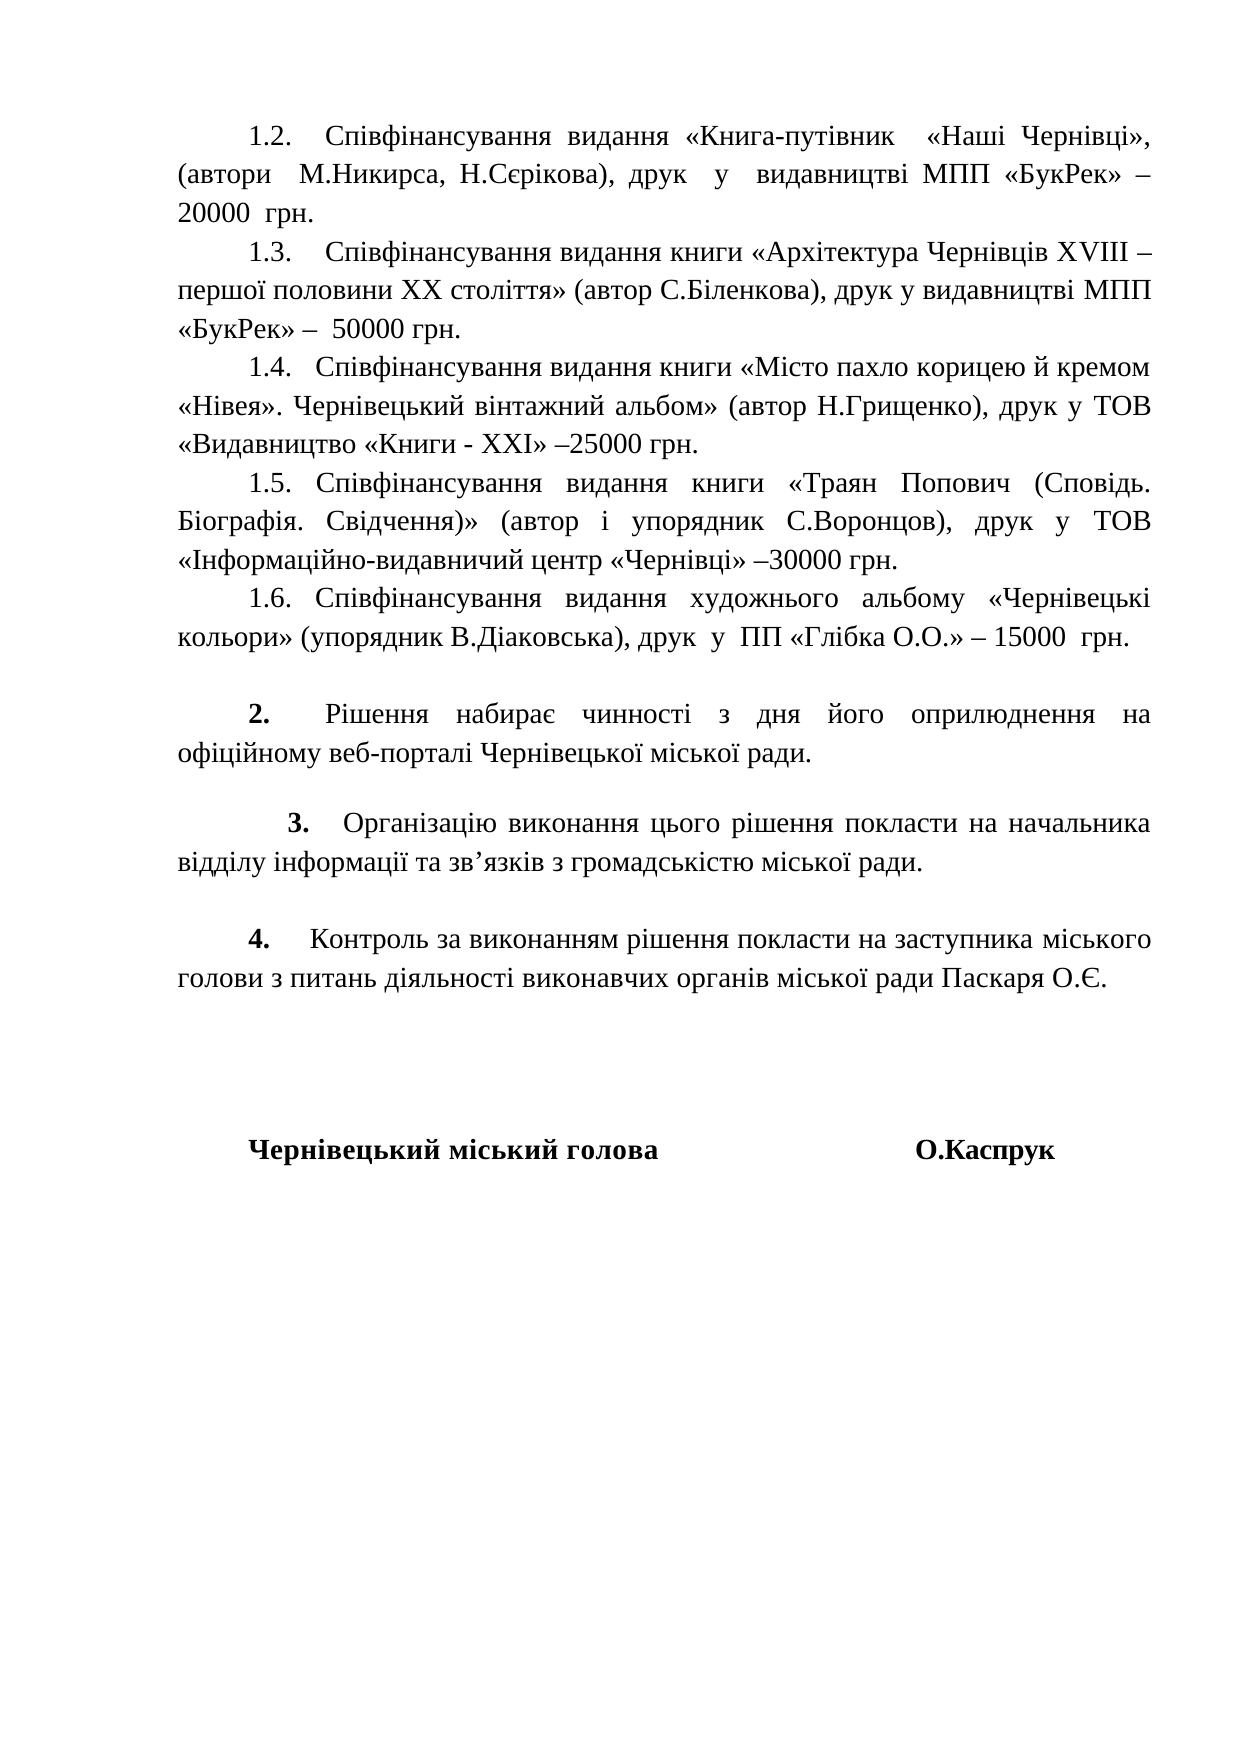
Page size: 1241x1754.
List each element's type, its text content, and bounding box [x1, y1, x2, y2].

text 3. Організацію виконання цього рішення покласти на начальника відділу інформації та зв’язків з громадськістю міської ради. [177, 806, 1152, 878]
text 1.6. Співфінансування видання художнього альбому «Чернівецькі кольори» (упорядник В.Діаковська), друк у ПП «Глібка О.О.» – 15000 грн. [177, 581, 1152, 653]
text 1.5. Співфінансування видання книги «Траян Попович (Сповідь. Біографія. Свідчення)» (автор і упорядник С.Воронцов), друк у ТОВ «Інформаційно-видавничий центр «Чернівці» –30000 грн. [177, 465, 1152, 576]
list Рішення набирає чинності з дня його оприлюднення на офіційному веб-порталі Чернівецької міської ради. [177, 696, 1152, 768]
list Співфінансування видання книги «Архітектура Чернівців ХVIII – першої половини ХХ століття» (автор С.Біленкова), друк у видавництві МПП «БукРек» – 50000 грн. [177, 234, 1152, 344]
list Співфінансування видання «Книга-путівник «Наші Чернівці», (автори М.Никирса, Н.Сєрікова), друк у видавництві МПП «БукРек» – 20000 грн. [177, 118, 1152, 229]
text 1.4. Співфінансування видання книги «Місто пахло корицею й кремом «Нівея». Чернівецький вінтажний альбом» (автор Н.Грищенко), друк у ТОВ «Видавництво «Книги - XXI» –25000 грн. [177, 349, 1152, 460]
text Чернівецький міський голова О.Каспрук [177, 1132, 1152, 1166]
text 4. Контроль за виконанням рішення покласти на заступника міського голови з питань діяльності виконавчих органів міської ради Паскаря О.Є. [177, 921, 1152, 993]
